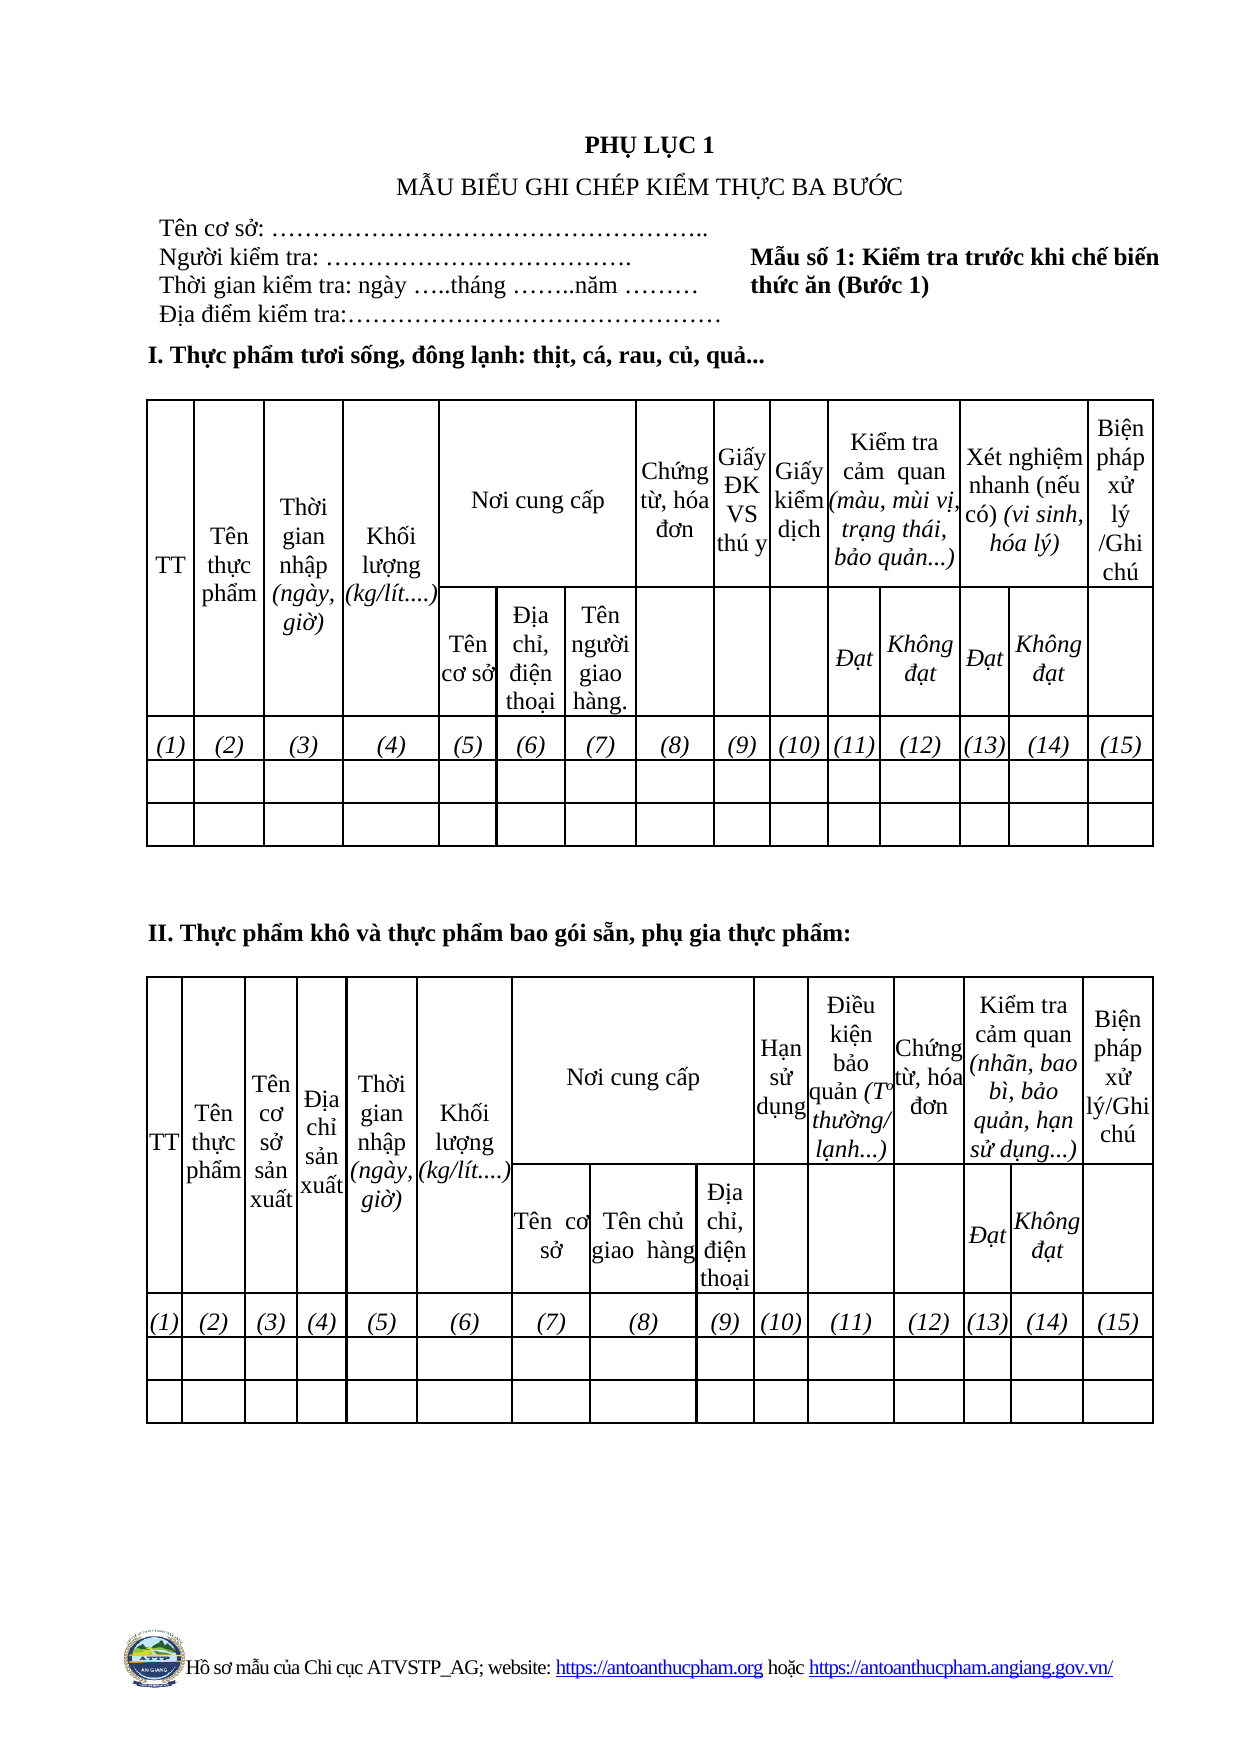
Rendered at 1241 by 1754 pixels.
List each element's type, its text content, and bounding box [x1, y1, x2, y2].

table_header Kiểm tra cảm quan (nhãn, bao bì, bảo quản, hạn sử dụng...) [965, 978, 1082, 1163]
table_cell (2) [183, 1294, 244, 1336]
table_cell [1089, 804, 1152, 845]
table_cell (5) [348, 1294, 416, 1336]
table_cell (6) [418, 1294, 511, 1336]
table_cell [418, 1338, 511, 1379]
table_cell [513, 1338, 589, 1379]
table_cell (6) [498, 717, 564, 758]
table_cell [829, 804, 879, 845]
table_header Địa chỉ sản xuất [298, 978, 345, 1292]
text I. Thực phẩm tươi sống, đông lạnh: thịt, cá, rau, củ, quả... [148, 341, 1152, 369]
table_cell Tên người giao hàng. [566, 588, 635, 715]
table_cell [148, 804, 193, 845]
table_cell [1084, 1381, 1152, 1422]
table_cell [809, 1381, 893, 1422]
table_cell [895, 1338, 963, 1379]
table_cell Tên chủ giao hàng [591, 1165, 695, 1292]
table_cell [771, 761, 827, 802]
table_cell [498, 761, 564, 802]
table_header Biện pháp xử lý /Ghi chú [1089, 401, 1152, 586]
table_cell [698, 1338, 753, 1379]
table_cell [344, 761, 438, 802]
table_cell [965, 1381, 1010, 1422]
table_cell [566, 804, 635, 845]
table_cell [881, 761, 959, 802]
table_cell [965, 1338, 1010, 1379]
table_cell [755, 1381, 807, 1422]
table_header Tên cơ sở: …………………………………………….. Người kiểm tra: ………………………………. Thời gian kiểm tra: ngày …..tháng ……..năm ……… Địa điểm kiểm tra:……………………………………… [148, 201, 739, 328]
table_cell Không đạt [881, 588, 959, 715]
table_cell [498, 804, 564, 845]
table_cell [881, 804, 959, 845]
table_cell [348, 1381, 416, 1422]
table_cell [148, 761, 193, 802]
table_cell (3) [246, 1294, 296, 1336]
table_header Khối lượng (kg/lít....) [344, 401, 438, 715]
table_cell (5) [440, 717, 495, 758]
table_cell [148, 1338, 181, 1379]
table_cell (7) [566, 717, 635, 758]
table_cell [246, 1338, 296, 1379]
table_header Mẫu số 1: Kiểm tra trước khi chế biến thức ăn (Bước 1) [739, 201, 1174, 328]
table_cell [961, 804, 1008, 845]
table_cell [195, 761, 263, 802]
table_header Thời gian nhập (ngày, giờ) [348, 978, 416, 1292]
table_cell [1010, 761, 1087, 802]
table_header Chứng từ, hóa đơn [895, 978, 963, 1163]
table_header Chứng từ, hóa đơn [637, 401, 713, 586]
table_cell (11) [829, 717, 879, 758]
table_header Giấy ĐK VS thú y [715, 401, 769, 586]
table_cell (8) [591, 1294, 695, 1336]
table_cell [1012, 1381, 1082, 1422]
table_header Kiểm tra cảm quan (màu, mùi vị, trạng thái, bảo quản...) [829, 401, 959, 586]
table_cell [637, 804, 713, 845]
table_header Biện pháp xử lý/Ghi chú [1084, 978, 1152, 1163]
table_cell [298, 1338, 345, 1379]
table_header Điều kiện bảo quản (To thường/ lạnh...) [809, 978, 893, 1163]
table_cell [1012, 1338, 1082, 1379]
table_header Giấy kiểm dịch [771, 401, 827, 586]
table_cell [715, 761, 769, 802]
table_cell [1084, 1165, 1152, 1292]
table_cell [771, 804, 827, 845]
table_cell [961, 761, 1008, 802]
table_cell (9) [715, 717, 769, 758]
table_cell [755, 1338, 807, 1379]
table_cell (1) [148, 717, 193, 758]
table_cell [637, 588, 713, 715]
table_header Tên thực phẩm [195, 401, 263, 715]
table_cell (4) [298, 1294, 345, 1336]
table_cell (10) [771, 717, 827, 758]
table_cell Đạt [965, 1165, 1010, 1292]
table_cell (10) [755, 1294, 807, 1336]
table_cell (8) [637, 717, 713, 758]
table_cell (12) [895, 1294, 963, 1336]
table_cell (7) [513, 1294, 589, 1336]
table_cell (2) [195, 717, 263, 758]
table_header Hạn sử dụng [755, 978, 807, 1163]
table_cell (15) [1084, 1294, 1152, 1336]
table_cell (15) [1089, 717, 1152, 758]
table_cell (14) [1010, 717, 1087, 758]
table_cell [566, 761, 635, 802]
table_cell (4) [344, 717, 438, 758]
table_cell [298, 1381, 345, 1422]
text PHỤ LỤC 1 [148, 131, 1152, 159]
text II. Thực phẩm khô và thực phẩm bao gói sẵn, phụ gia thực phẩm: [148, 918, 1152, 946]
table_cell [183, 1381, 244, 1422]
table_cell [698, 1381, 753, 1422]
table_cell [1089, 761, 1152, 802]
table_cell Tên cơ sở [440, 588, 495, 715]
table_cell Không đạt [1010, 588, 1087, 715]
table_header Tên cơ sở sản xuất [246, 978, 296, 1292]
table_cell [771, 588, 827, 715]
table_cell [591, 1338, 695, 1379]
table_cell Địa chỉ, điện thoại [698, 1165, 753, 1292]
picture [123, 1627, 185, 1689]
table_header Khối lượng (kg/lít....) [418, 978, 511, 1292]
table_cell Đạt [961, 588, 1008, 715]
table_header TT [148, 401, 193, 715]
table_cell [195, 804, 263, 845]
table_cell [148, 1381, 181, 1422]
table_cell (3) [265, 717, 342, 758]
table_cell [440, 804, 495, 845]
table_cell [440, 761, 495, 802]
table_cell (9) [698, 1294, 753, 1336]
table_cell Địa chỉ, điện thoại [498, 588, 564, 715]
table_cell [265, 761, 342, 802]
table_cell Tên cơ sở [513, 1165, 589, 1292]
table_cell [1084, 1338, 1152, 1379]
table_cell Đạt [829, 588, 879, 715]
table_cell Không đạt [1012, 1165, 1082, 1292]
table_cell [809, 1338, 893, 1379]
table_cell [1010, 804, 1087, 845]
table_header Xét nghiệm nhanh (nếu có) (vi sinh, hóa lý) [961, 401, 1087, 586]
table_cell [637, 761, 713, 802]
table_header Nơi cung cấp [440, 401, 635, 586]
table_cell (14) [1012, 1294, 1082, 1336]
table_cell [809, 1165, 893, 1292]
table_cell [895, 1381, 963, 1422]
table_cell [344, 804, 438, 845]
table_cell [183, 1338, 244, 1379]
table_header Nơi cung cấp [513, 978, 753, 1163]
table_header Tên thực phẩm [183, 978, 244, 1292]
table_cell [246, 1381, 296, 1422]
table_cell [755, 1165, 807, 1292]
table_cell [591, 1381, 695, 1422]
table_cell [348, 1338, 416, 1379]
table_cell (13) [965, 1294, 1010, 1336]
table_cell (12) [881, 717, 959, 758]
text MẪU BIỂU GHI CHÉP KIỂM THỰC BA BƯỚC [148, 172, 1152, 201]
table_cell (11) [809, 1294, 893, 1336]
table_cell [418, 1381, 511, 1422]
table_header Thời gian nhập (ngày, giờ) [265, 401, 342, 715]
table_cell [715, 804, 769, 845]
table_cell [715, 588, 769, 715]
table_header TT [148, 978, 181, 1292]
table_cell [513, 1381, 589, 1422]
table_cell [265, 804, 342, 845]
table_cell [1089, 588, 1152, 715]
table_cell (1) [148, 1294, 181, 1336]
table_cell [829, 761, 879, 802]
table_cell (13) [961, 717, 1008, 758]
